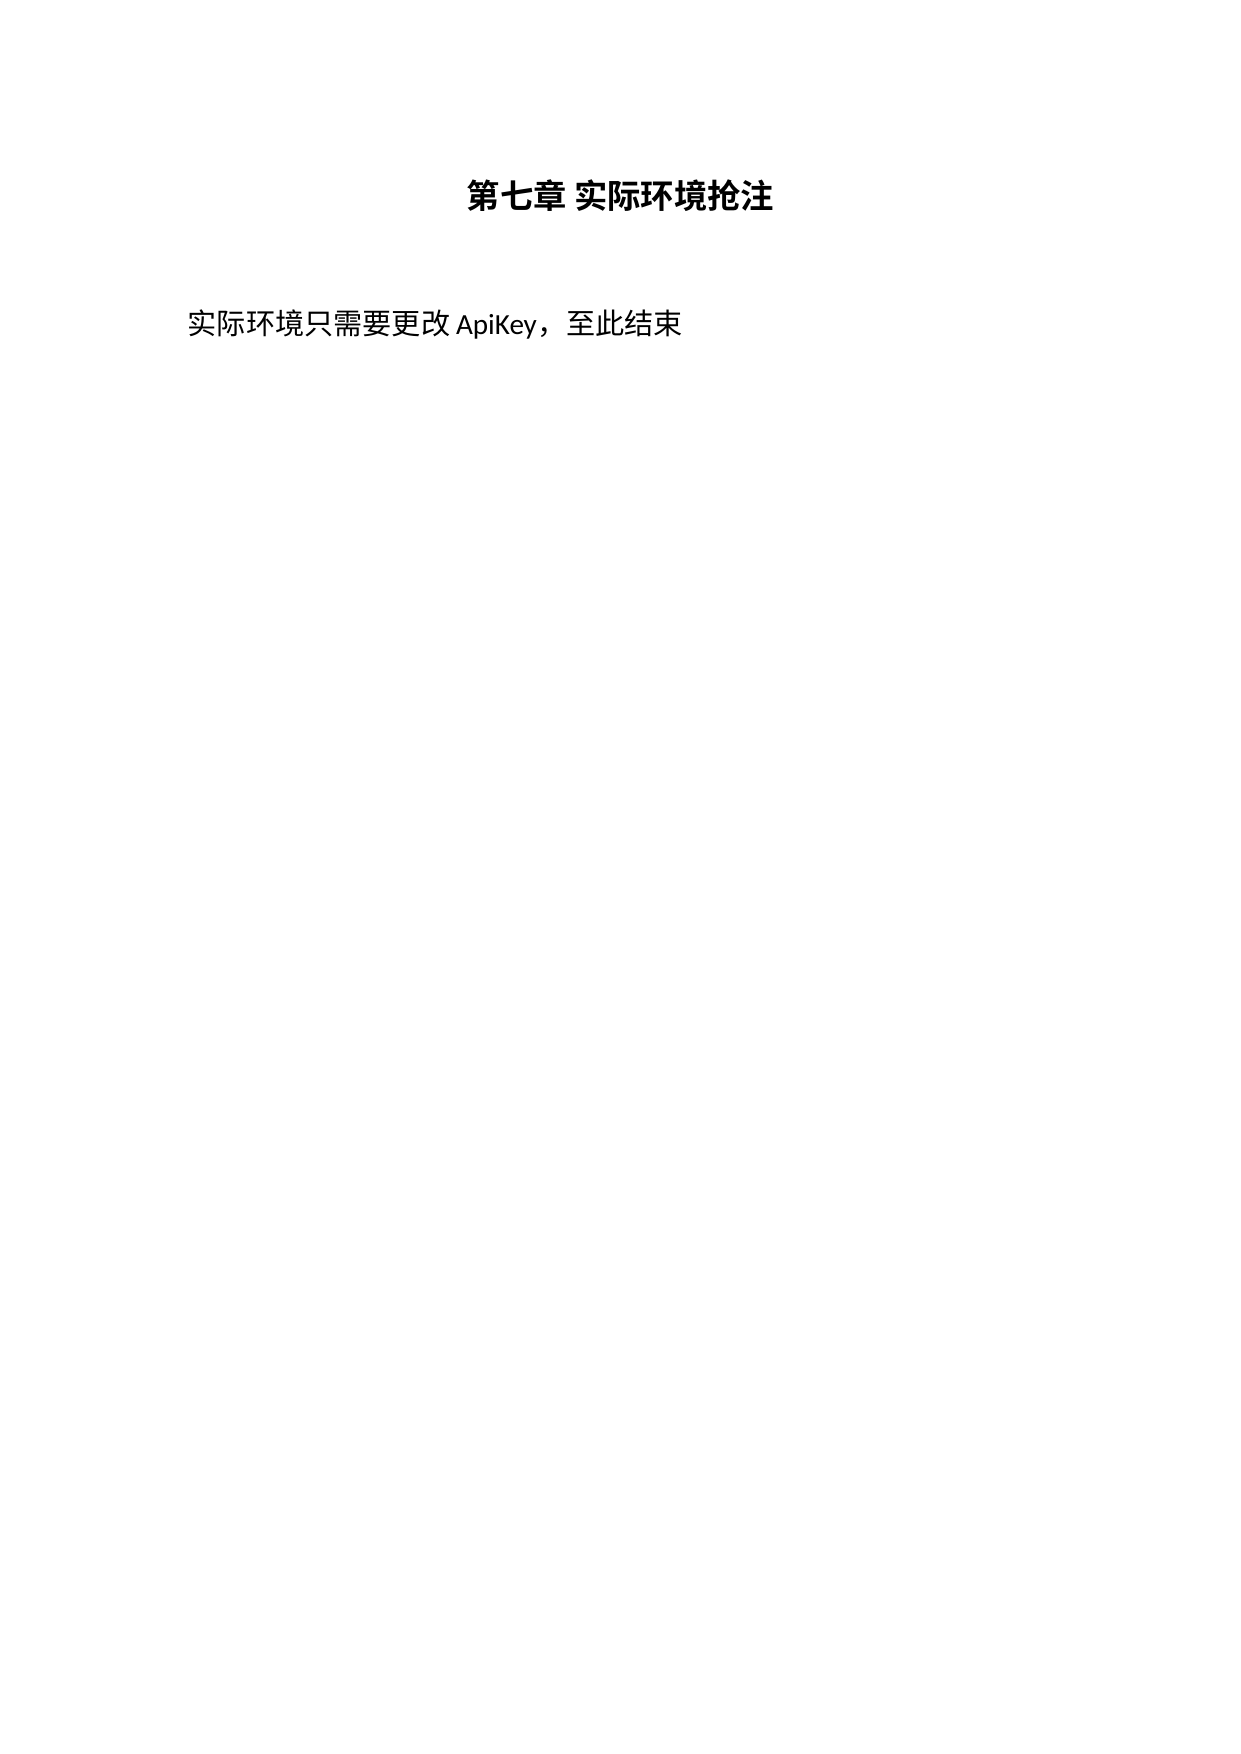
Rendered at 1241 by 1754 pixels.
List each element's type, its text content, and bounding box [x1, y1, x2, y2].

text 实际环境只需要更改ApiKey，至此结束 [187, 289, 1053, 354]
subtitle 第七章 实际环境抢注 [187, 162, 1053, 227]
